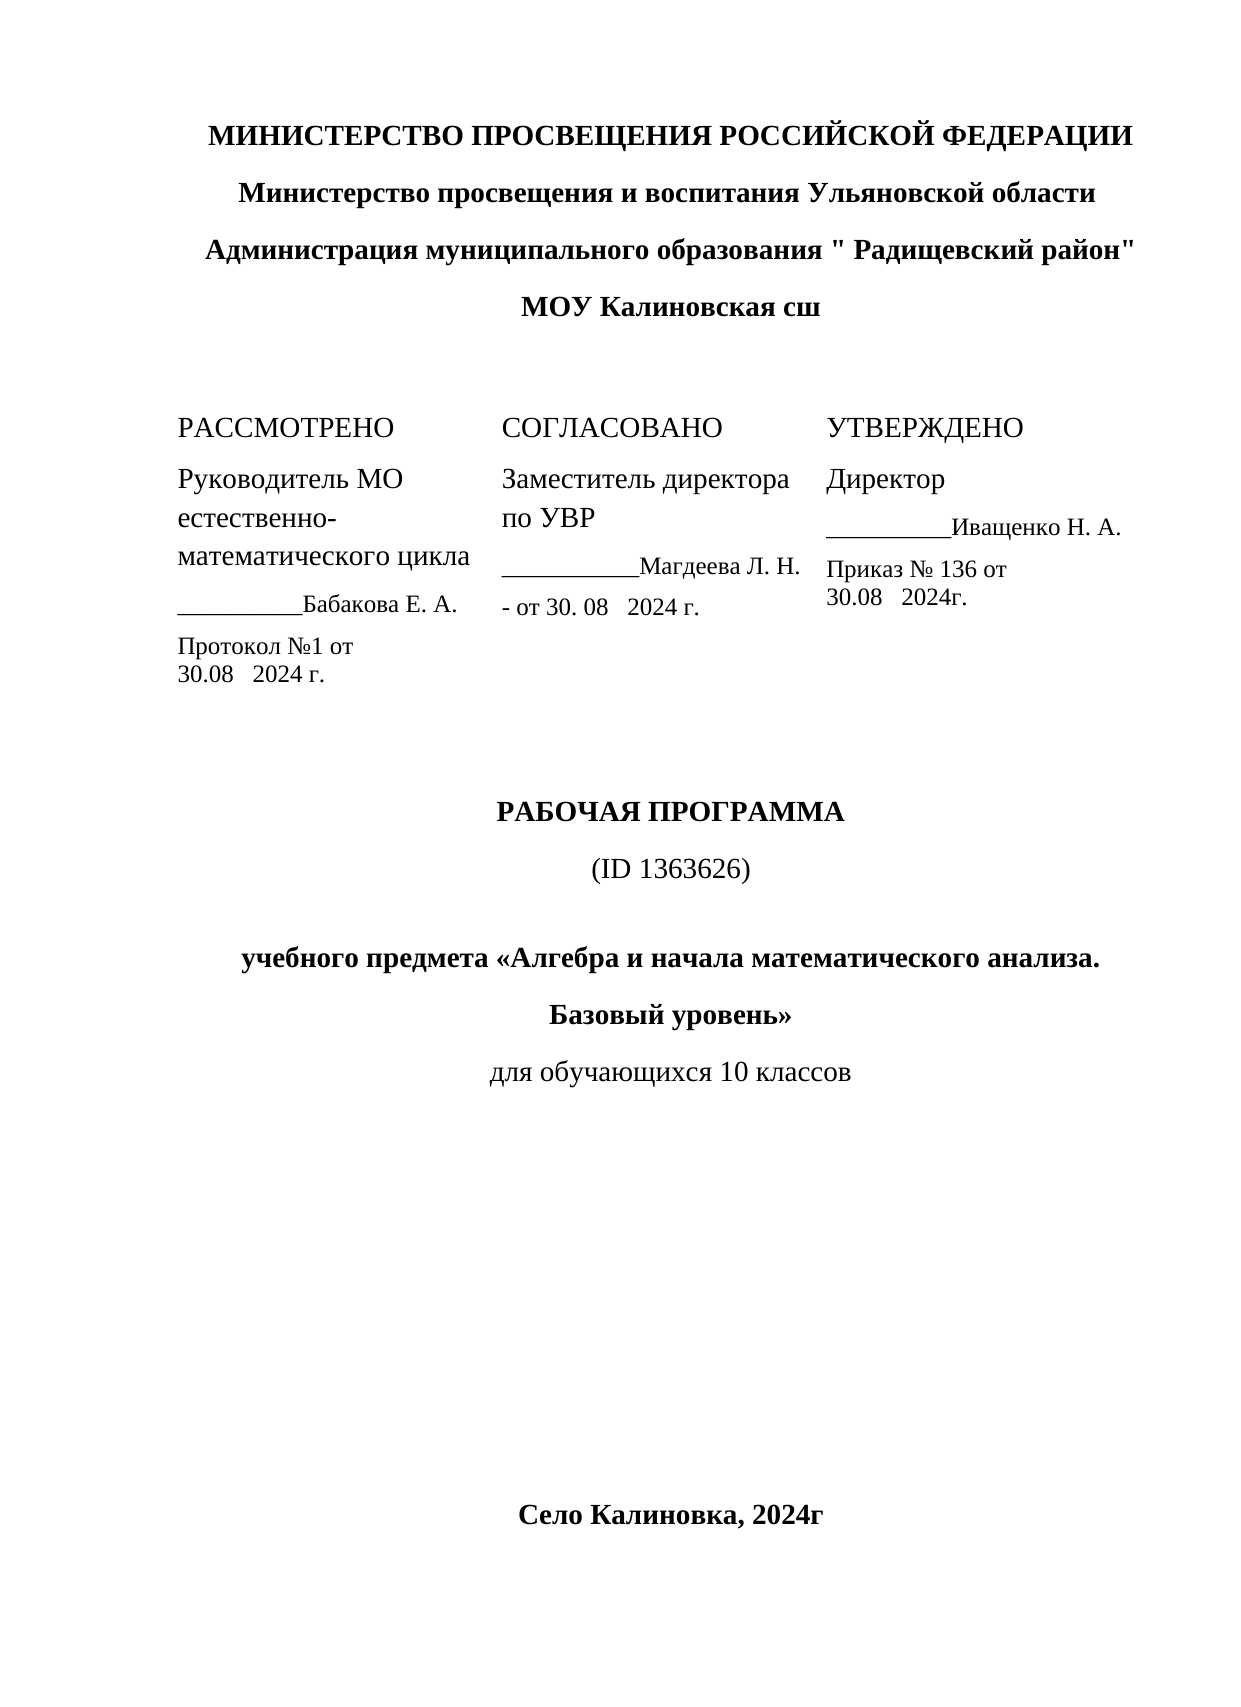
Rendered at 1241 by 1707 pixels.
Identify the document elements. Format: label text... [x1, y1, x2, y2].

text ‌Администрация муниципального образования " Радищевский район"‌​ [190, 232, 1152, 266]
table_header РАССМОТРЕНО Руководитель МО естественно-математического цикла __________Бабакова Е. А. Протокол №1 от 30.08 2024 г. [166, 410, 490, 729]
text ‌Министерство просвещения и воспитания Ульяновской области ‌‌ [190, 175, 1152, 209]
text учебного предмета «Алгебра и начала математического анализа. Базовый уровень» [190, 940, 1152, 1031]
text для обучающихся 10 классов [190, 1054, 1152, 1088]
text МОУ Калиновская сш [190, 289, 1152, 323]
table_header УТВЕРЖДЕНО Директор __________Иващенко Н. А. Приказ № 136 от 30.08 2024г. [815, 410, 1139, 729]
text ​Село Калиновка, 2024г‌ [190, 1497, 1152, 1531]
text МИНИСТЕРСТВО ПРОСВЕЩЕНИЯ РОССИЙСКОЙ ФЕДЕРАЦИИ [190, 118, 1152, 152]
text (ID 1363626) [190, 851, 1152, 884]
table_header СОГЛАСОВАНО Заместитель директора по УВР ___________Магдеева Л. Н. - от 30. 08 2024 г. [490, 410, 815, 729]
text РАБОЧАЯ ПРОГРАММА [190, 794, 1152, 827]
